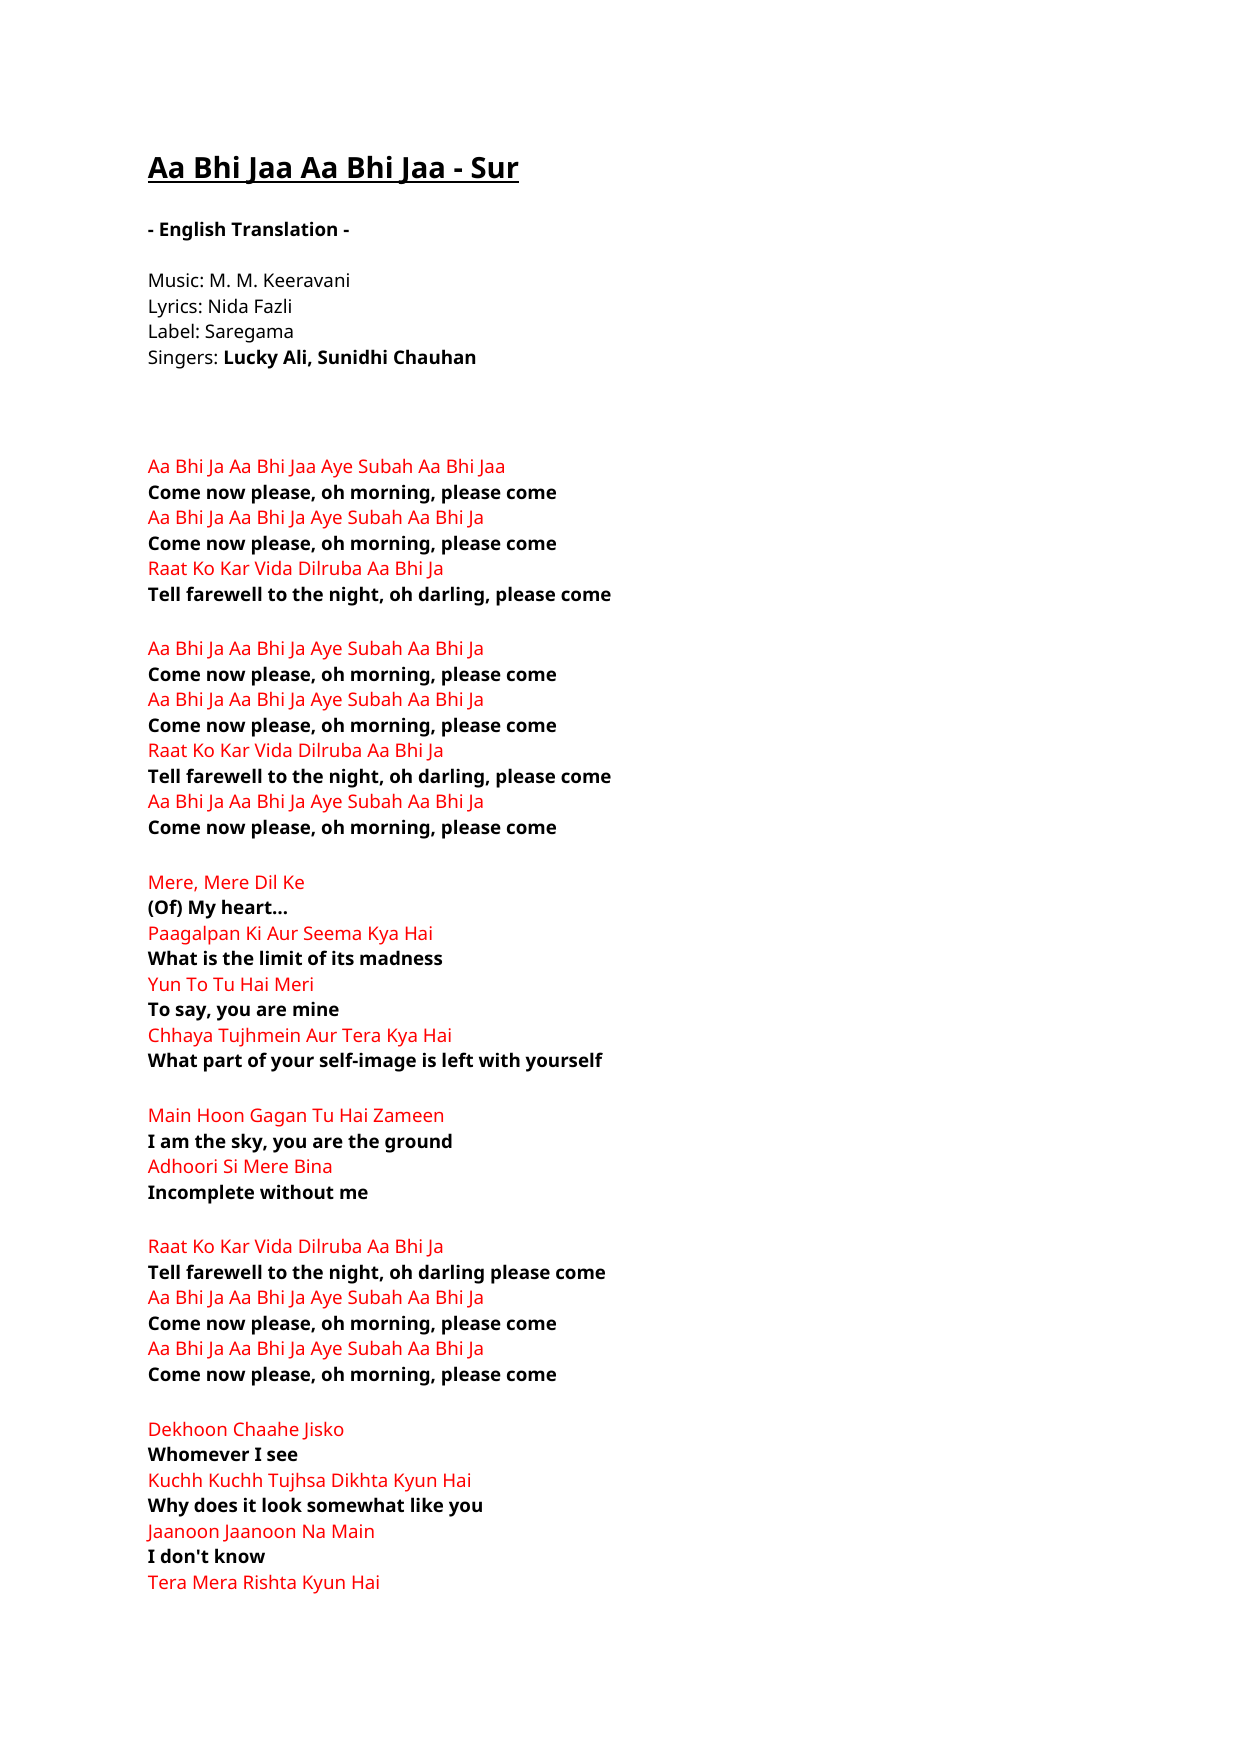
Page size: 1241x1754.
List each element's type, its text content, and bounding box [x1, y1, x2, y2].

text Aa Bhi Ja Aa Bhi Ja Aye Subah Aa Bhi Ja Come now please, oh morning, please come Aa Bhi Ja Aa Bhi Ja Aye Subah Aa Bhi Ja Come now please, oh morning, please come Raat Ko Kar Vida Dilruba Aa Bhi Ja Tell farewell to the night, oh darling, please come Aa Bhi Ja Aa Bhi Ja Aye Subah Aa Bhi Ja Come now please, oh morning, please come [148, 636, 1093, 840]
text Raat Ko Kar Vida Dilruba Aa Bhi Ja Tell farewell to the night, oh darling please come Aa Bhi Ja Aa Bhi Ja Aye Subah Aa Bhi Ja Come now please, oh morning, please come Aa Bhi Ja Aa Bhi Ja Aye Subah Aa Bhi Ja Come now please, oh morning, please come [148, 1234, 1093, 1387]
text - English Translation - Music: M. M. Keeravani Lyrics: Nida Fazli Label: Saregama Singers: Lucky Ali, Sunidhi Chauhan [148, 216, 1093, 369]
text Aa Bhi Jaa Aa Bhi Jaa - Sur [148, 148, 1093, 187]
text Aa Bhi Ja Aa Bhi Jaa Aye Subah Aa Bhi Jaa Come now please, oh morning, please come Aa Bhi Ja Aa Bhi Ja Aye Subah Aa Bhi Ja Come now please, oh morning, please come Raat Ko Kar Vida Dilruba Aa Bhi Ja Tell farewell to the night, oh darling, please come [148, 453, 1093, 607]
text Main Hoon Gagan Tu Hai Zameen I am the sky, you are the ground Adhoori Si Mere Bina Incomplete without me [148, 1102, 1093, 1204]
text Mere, Mere Dil Ke (Of) My heart… Paagalpan Ki Aur Seema Kya Hai What is the limit of its madness Yun To Tu Hai Meri To say, you are mine Chhaya Tujhmein Aur Tera Kya Hai What part of your self-image is left with yourself [148, 869, 1093, 1073]
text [148, 1416, 1093, 1594]
